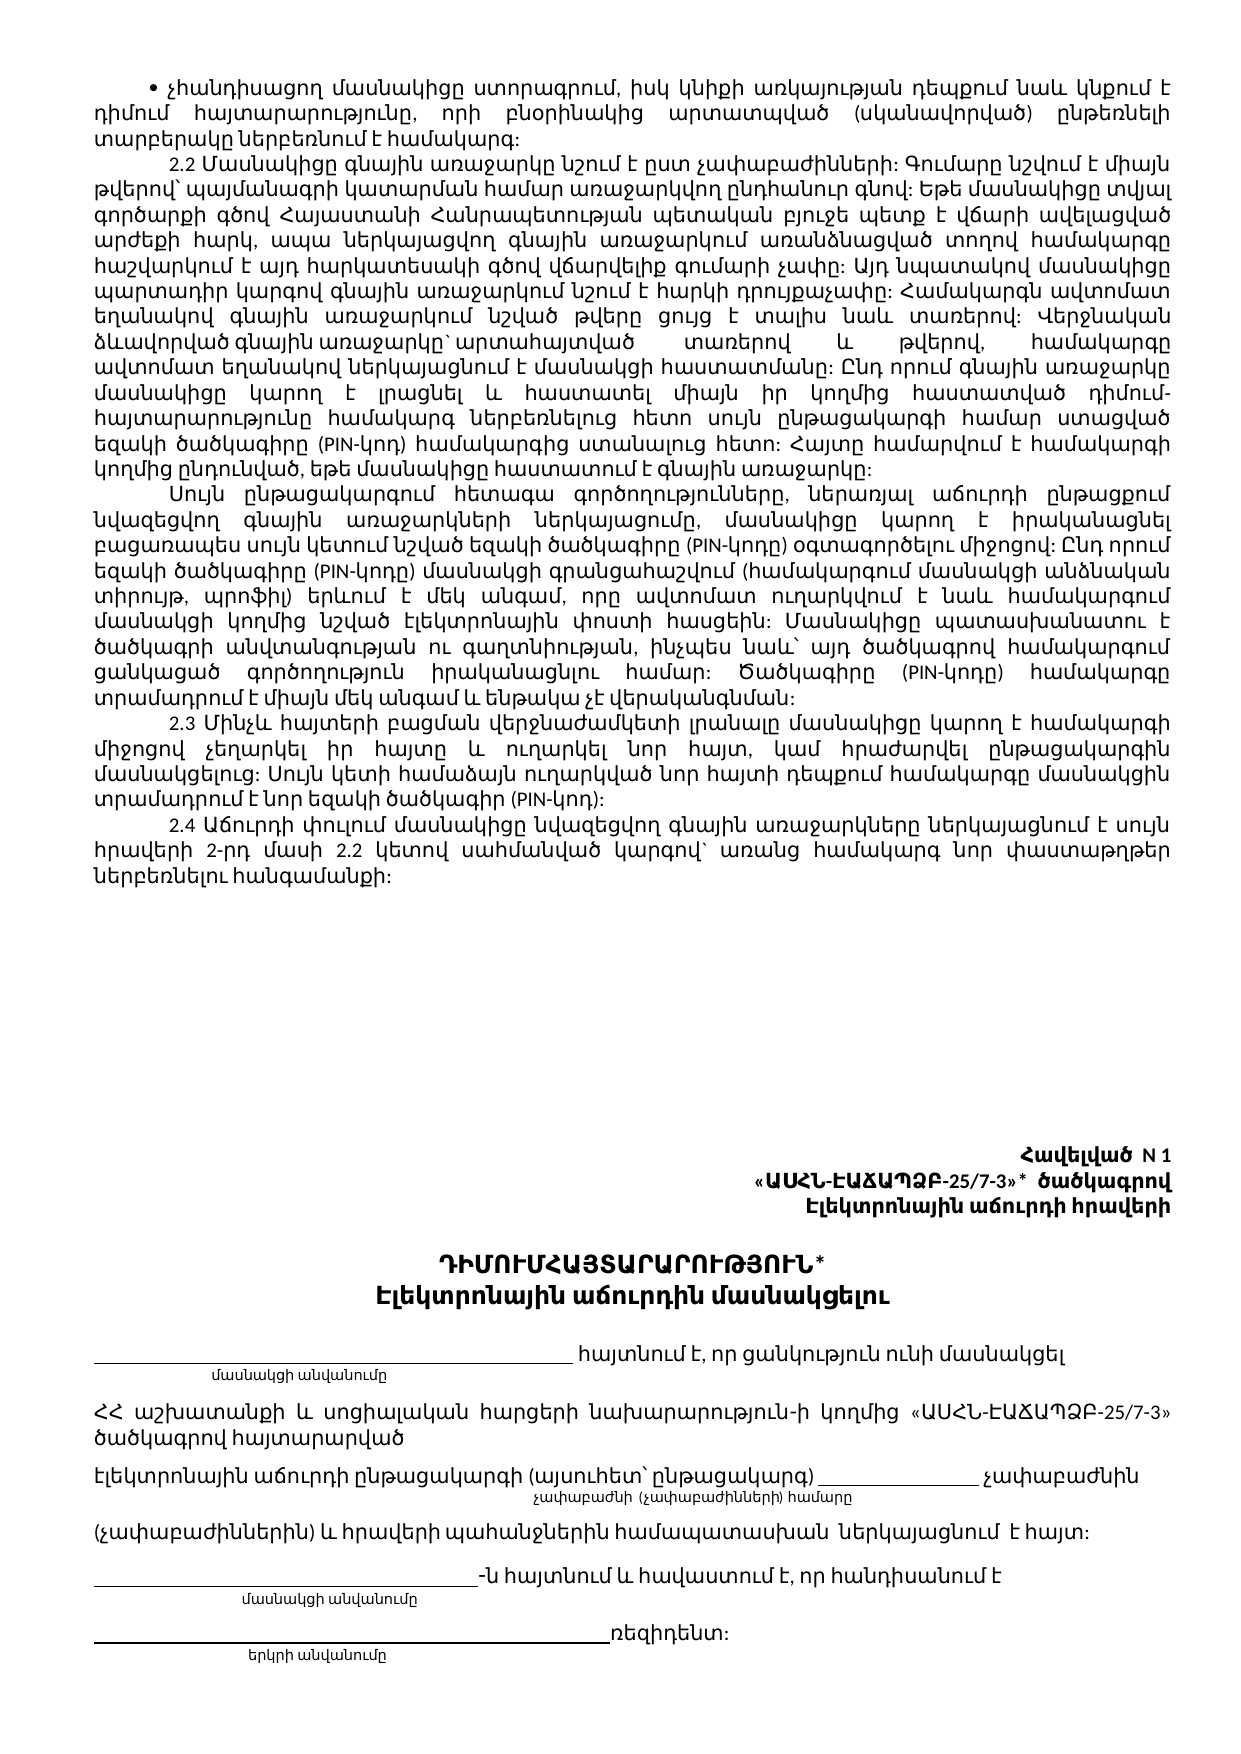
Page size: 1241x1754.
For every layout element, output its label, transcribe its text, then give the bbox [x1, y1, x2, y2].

text մասնակցի անվանումը [94, 1590, 1171, 1621]
text -ն հայտնում և հավաստում է, որ հանդիսանում է [94, 1559, 1171, 1590]
text Հավելված N 1 [94, 1142, 1171, 1168]
text Էլեկտրոնային աճուրդի հրավերի [94, 1193, 1171, 1219]
text 2.2 Մասնակիցը գնային առաջարկը նշում է ըստ չափաբաժինների: Գումարը նշվում է միայն թվերով՝ պայմանագրի կատարման համար առաջարկվող ընդհանուր գնով: Եթե մասնակիցը տվյալ գործարքի գծով Հայաստանի Հանրապետության պետական բյուջե պետք է վճարի ավելացված արժեքի հարկ, ապա ներկայացվող գնային առաջարկում առանձնացված տողով համակարգը հաշվարկում է այդ հարկատեսակի գծով վճարվելիք գումարի չափը: Այդ նպատակով մասնակիցը պարտադիր կարգով գնային առաջարկում նշում է հարկի դրույքաչափը: Համակարգն ավտոմատ եղանակով գնային առաջարկում նշված թվերը ցույց է տալիս նաև տառերով: Վերջնական ձևավորված գնային առաջարկը` արտահայտված տառերով և թվերով, համակարգը ավտոմատ եղանակով ներկայացնում է մասնակցի հաստատմանը: Ընդ որում գնային առաջարկը մասնակիցը կարող է լրացնել և հաստատել միայն իր կողմից հաստատված դիմում-հայտարարությունը համակարգ ներբեռնելուց հետո սույն ընթացակարգի համար ստացված եզակի ծածկագիրը (PIN-կոդ) համակարգից ստանալուց հետո: Հայտը համարվում է համակարգի կողմից ընդունված, եթե մասնակիցը հաստատում է գնային առաջարկը: [94, 151, 1171, 482]
list չհանդիսացող մասնակիցը ստորագրում, իսկ կնիքի առկայության դեպքում նաև կնքում է դիմում հայտարարությունը, որի բնօրինակից արտատպված (սկանավորված) ընթեռնելի տարբերակը ներբեռնում է համակարգ: [94, 75, 1171, 151]
text «ԱՍՀՆ-ԷԱՃԱՊՁԲ-25/7-3»* ծածկագրով [94, 1168, 1171, 1193]
text երկրի անվանումը [94, 1646, 1171, 1677]
text ռեզիդենտ: [94, 1621, 1171, 1646]
subtitle Էլեկտրոնային աճուրդին մասնակցելու [94, 1280, 1171, 1310]
text 2.3 Մինչև հայտերի բացման վերջնաժամկետի լրանալը մասնակիցը կարող է համակարգի միջոցով չեղարկել իր հայտը և ուղարկել նոր հայտ, կամ հրաժարվել ընթացակարգին մասնակցելուց: Սույն կետի համաձայն ուղարկված նոր հայտի դեպքում համակարգը մասնակցին տրամադրում է նոր եզակի ծածկագիր (PIN-կոդ): [94, 710, 1171, 812]
text ՀՀ աշխատանքի և սոցիալական հարցերի նախարարություն-ի կողմից «ԱՍՀՆ-ԷԱՃԱՊՁԲ-25/7-3» ծածկագրով հայտարարված [94, 1397, 1171, 1450]
text մասնակցի անվանումը [94, 1366, 1171, 1397]
text ԴԻՄՈՒՄՀԱՅՏԱՐԱՐՈՒԹՅՈՒՆ* [94, 1249, 1171, 1280]
text Սույն ընթացակարգում հետագա գործողությունները, ներառյալ աճուրդի ընթացքում նվազեցվող գնային առաջարկների ներկայացումը, մասնակիցը կարող է իրականացնել բացառապես սույն կետում նշված եզակի ծածկագիրը (PIN-կոդը) օգտագործելու միջոցով: Ընդ որում եզակի ծածկագիրը (PIN-կոդը) մասնակցի գրանցահաշվում (համակարգում մասնակցի անձնական տիրույթ, պրոֆիլ) երևում է մեկ անգամ, որը ավտոմատ ուղարկվում է նաև համակարգում մասնակցի կողմից նշված էլեկտրոնային փոստի հասցեին: Մասնակիցը պատասխանատու է ծածկագրի անվտանգության ու գաղտնիության, ինչպես նաև՝ այդ ծածկագրով համակարգում ցանկացած գործողություն իրականացնլու համար: Ծածկագիրը (PIN-կոդը) համակարգը տրամադրում է միայն մեկ անգամ և ենթակա չէ վերականգնման: [94, 482, 1171, 710]
text (չափաբաժիններին) և հրավերի պահանջներին համապատասխան ներկայացնում է հայտ: [94, 1519, 1171, 1544]
text 2.4 Աճուրդի փուլում մասնակիցը նվազեցվող գնային առաջարկները ներկայացնում է սույն հրավերի 2-րդ մասի 2.2 կետով սահմանված կարգով` առանց համակարգ նոր փաստաթղթեր ներբեռնելու հանգամանքի: [94, 812, 1171, 888]
text էլեկտրոնային աճուրդի ընթացակարգի (այսուհետ՝ ընթացակարգ) չափաբաժնին [94, 1463, 1171, 1488]
text հայտնում է, որ ցանկություն ունի մասնակցել [94, 1341, 1171, 1366]
text չափաբաժնի (չափաբաժինների) համարը [94, 1488, 1171, 1519]
